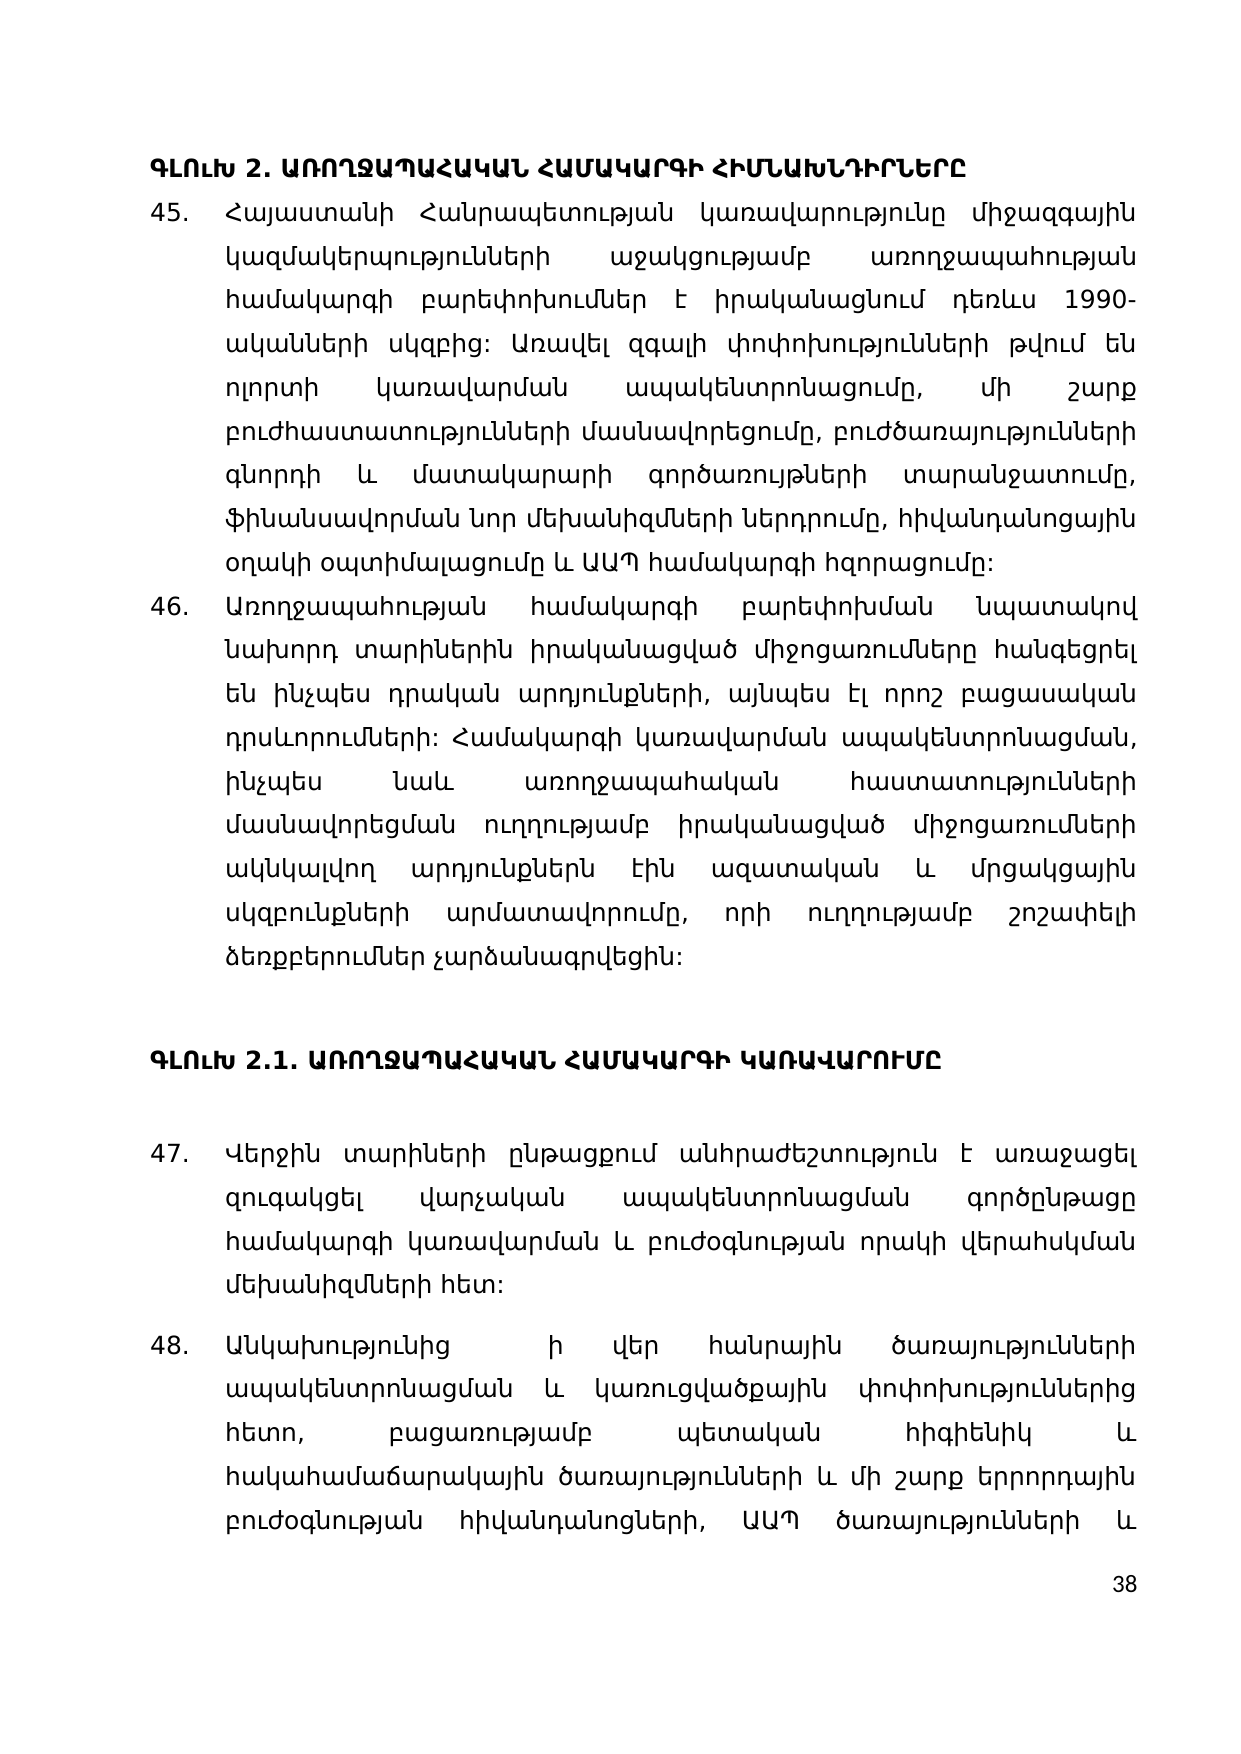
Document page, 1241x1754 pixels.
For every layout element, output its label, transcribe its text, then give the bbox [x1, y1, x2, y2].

text 46. Առողջապահության համակարգի բարեփոխման նպատակով նախորդ տարիներին իրականացված միջոցառումները հանգեցրել են ինչպես դրական արդյունքների, այնպես էլ որոշ բացասական դրսևորումների: Համակարգի կառավարման ապակենտրոնացման, ինչպես նաև առողջապահական հաստատությունների մասնավորեցման ուղղությամբ իրականացված միջոցառումների ակնկալվող արդյունքներն էին ազատական և մրցակցային սկզբունքների արմատավորումը, որի ուղղությամբ շոշափելի ձեռքբերումներ չարձանագրվեցին: [150, 592, 1137, 971]
subtitle ԳԼՈւԽ 2.1. ԱՌՈՂՋԱՊԱՀԱԿԱՆ ՀԱՄԱԿԱՐԳԻ ԿԱՌԱՎԱՐՈՒՄԸ [150, 1046, 1137, 1075]
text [150, 1331, 1137, 1535]
text 47. Վերջին տարիների ընթացքում անհրաժեշտություն է առաջացել զուգակցել վարչական ապակենտրոնացման գործընթացը համակարգի կառավարման և բուժօգնության որակի վերահսկման մեխանիզմների հետ: [150, 1139, 1137, 1299]
subtitle ԳԼՈւԽ 2. ԱՌՈՂՋԱՊԱՀԱԿԱՆ ՀԱՄԱԿԱՐԳԻ ՀԻՄՆԱԽՆԴԻՐՆԵՐԸ [150, 154, 1137, 183]
text 45. Հայաստանի Հանրապետության կառավարությունը միջազգային կազմակերպությունների աջակցությամբ առողջապահության համակարգի բարեփոխումներ է իրականացնում դեռևս 1990-ականների սկզբից: Առավել զգալի փոփոխությունների թվում են ոլորտի կառավարման ապակենտրոնացումը, մի շարք բուժհաստատությունների մասնավորեցումը, բուժծառայությունների գնորդի և մատակարարի գործառույթների տարանջատումը, ֆինանսավորման նոր մեխանիզմների ներդրումը, հիվանդանոցային օղակի օպտիմալացումը և ԱԱՊ համակարգի հզորացումը: [150, 198, 1137, 577]
